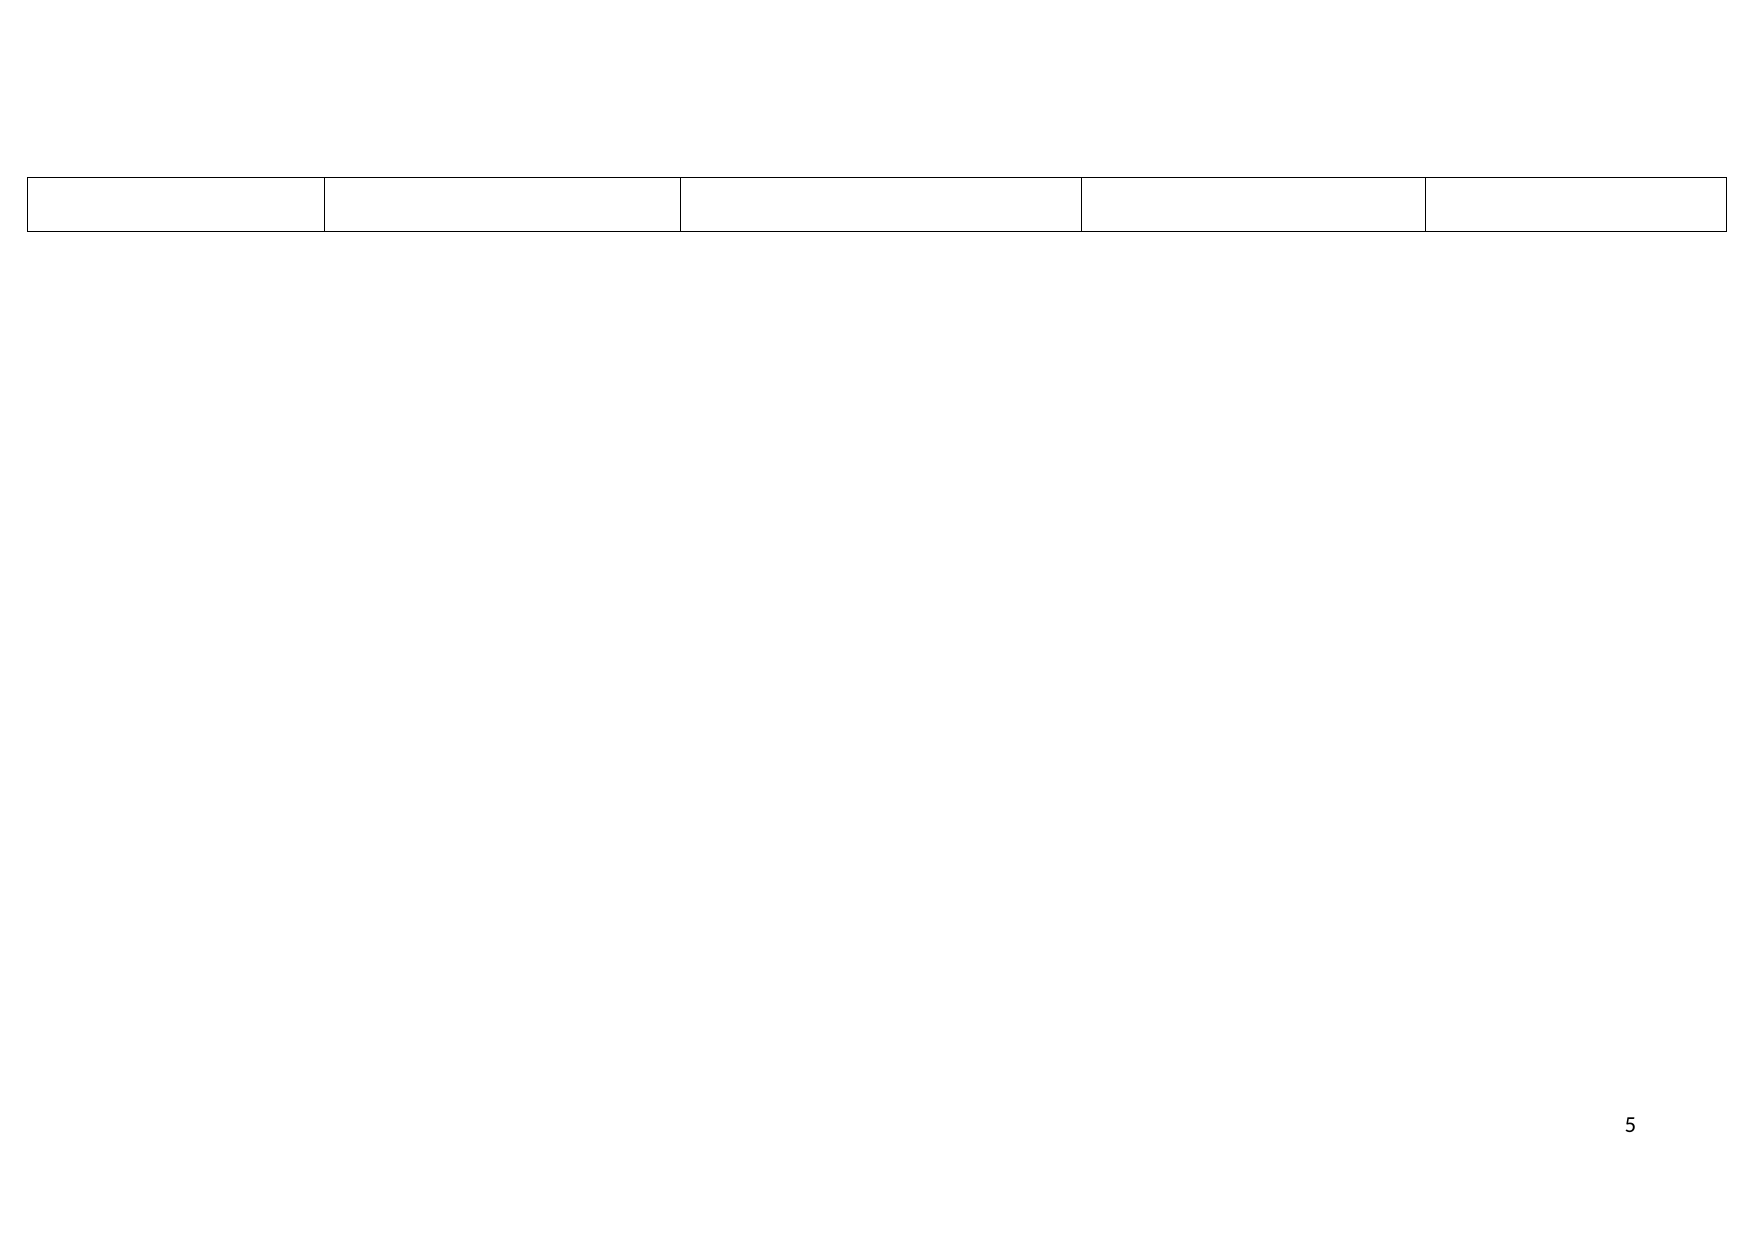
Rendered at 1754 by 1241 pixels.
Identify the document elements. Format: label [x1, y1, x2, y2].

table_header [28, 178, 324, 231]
table_cell [1426, 178, 1726, 231]
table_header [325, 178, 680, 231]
table_header [1082, 178, 1425, 231]
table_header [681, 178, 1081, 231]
